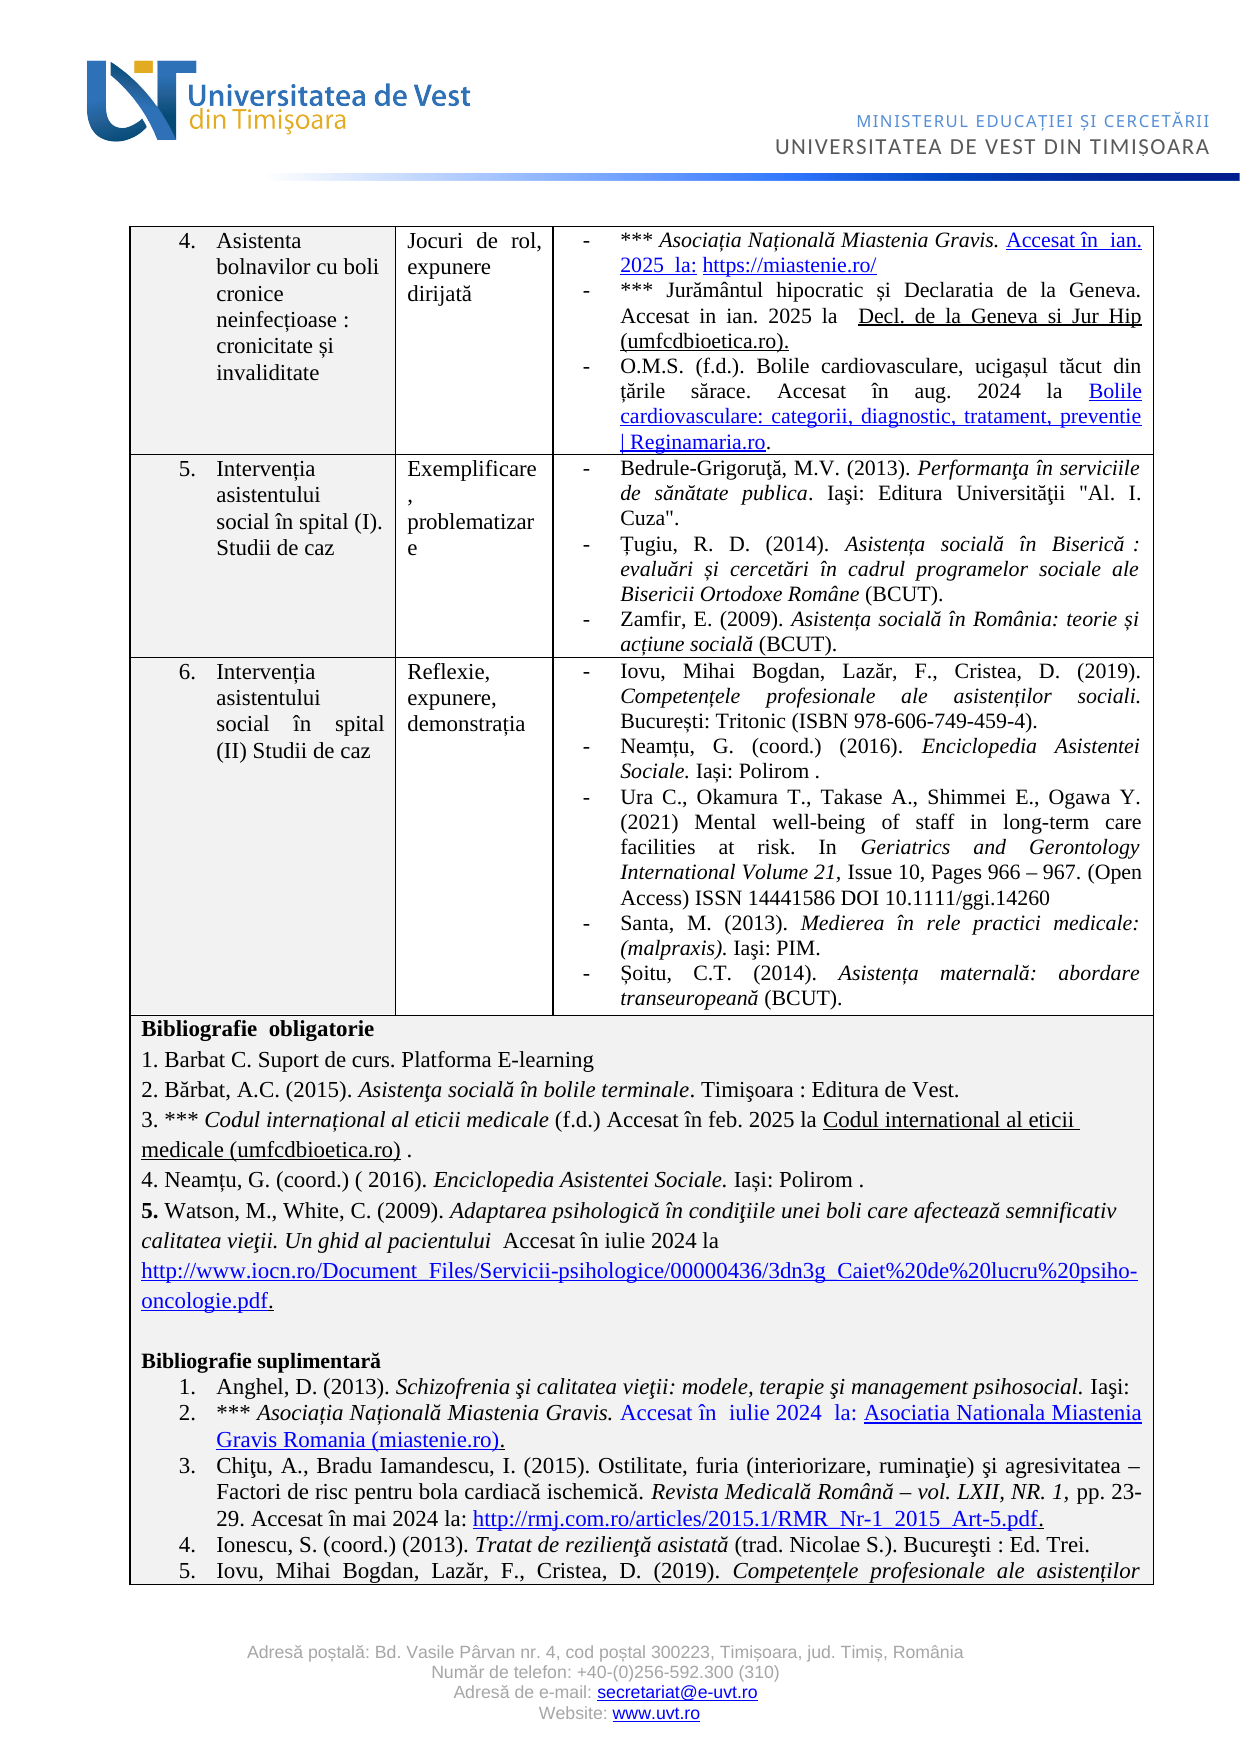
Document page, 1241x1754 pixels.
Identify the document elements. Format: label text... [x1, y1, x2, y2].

table_cell *** Asociația Națională Miastenia Gravis. Accesat în ian. 2025 la: https://miastenie.ro/ *** Jurământul hipocratic și Declaratia de la Geneva. Accesat in ian. 2025 la Decl. de la Geneva si Jur Hip (umfcdbioetica.ro). O.M.S. (f.d.). Bolile cardiovasculare, ucigașul tăcut din țările sărace. Accesat în aug. 2024 la Bolile cardiovasculare: categorii, diagnostic, tratament, preventie | Reginamaria.ro. [554, 227, 1153, 454]
picture [75, 30, 482, 171]
table_cell Intervenția asistentului social în spital (I). Studii de caz [131, 455, 395, 657]
table_cell Reflexie, expunere, demonstrația [396, 658, 552, 1014]
picture [266, 173, 1240, 181]
table_cell Intervenția asistentului social în spital (II) Studii de caz [131, 658, 395, 1014]
table_cell Iovu, Mihai Bogdan, Lazăr, F., Cristea, D. (2019). Competențele profesionale ale asistenților sociali. București: Tritonic (ISBN 978-606-749-459-4). Neamțu, G. (coord.) (2016). Enciclopedia Asistentei Sociale. Iași: Polirom . Ura C., Okamura T., Takase A., Shimmei E., Ogawa Y. (2021) Mental well-being of staff in long-term care facilities at risk. In Geriatrics and Gerontology International Volume 21, Issue 10, Pages 966 – 967. (Open Access) ISSN 14441586 DOI 10.1111/ggi.14260 Santa, M. (2013). Medierea în rele practici medicale: (malpraxis). Iaşi: PIM. Șoitu, C.T. (2014). Asistența maternală: abordare transeuropeană (BCUT). [554, 658, 1153, 1014]
table_cell Jocuri de rol, expunere dirijată [396, 227, 552, 454]
table_cell Exemplificare, problematizare [396, 455, 552, 657]
table_cell Asistenta bolnavilor cu boli cronice neinfecțioase : cronicitate și invaliditate [131, 227, 395, 454]
table_cell Bedrule-Grigoruţă, M.V. (2013). Performanţa în serviciile de sănătate publica. Iaşi: Editura Universităţii "Al. I. Cuza". Țugiu, R. D. (2014). Asistența socială în Biserică : evaluări și cercetări în cadrul programelor sociale ale Bisericii Ortodoxe Române (BCUT). Zamfir, E. (2009). Asistența socială în România: teorie și acțiune socială (BCUT). [554, 455, 1153, 657]
